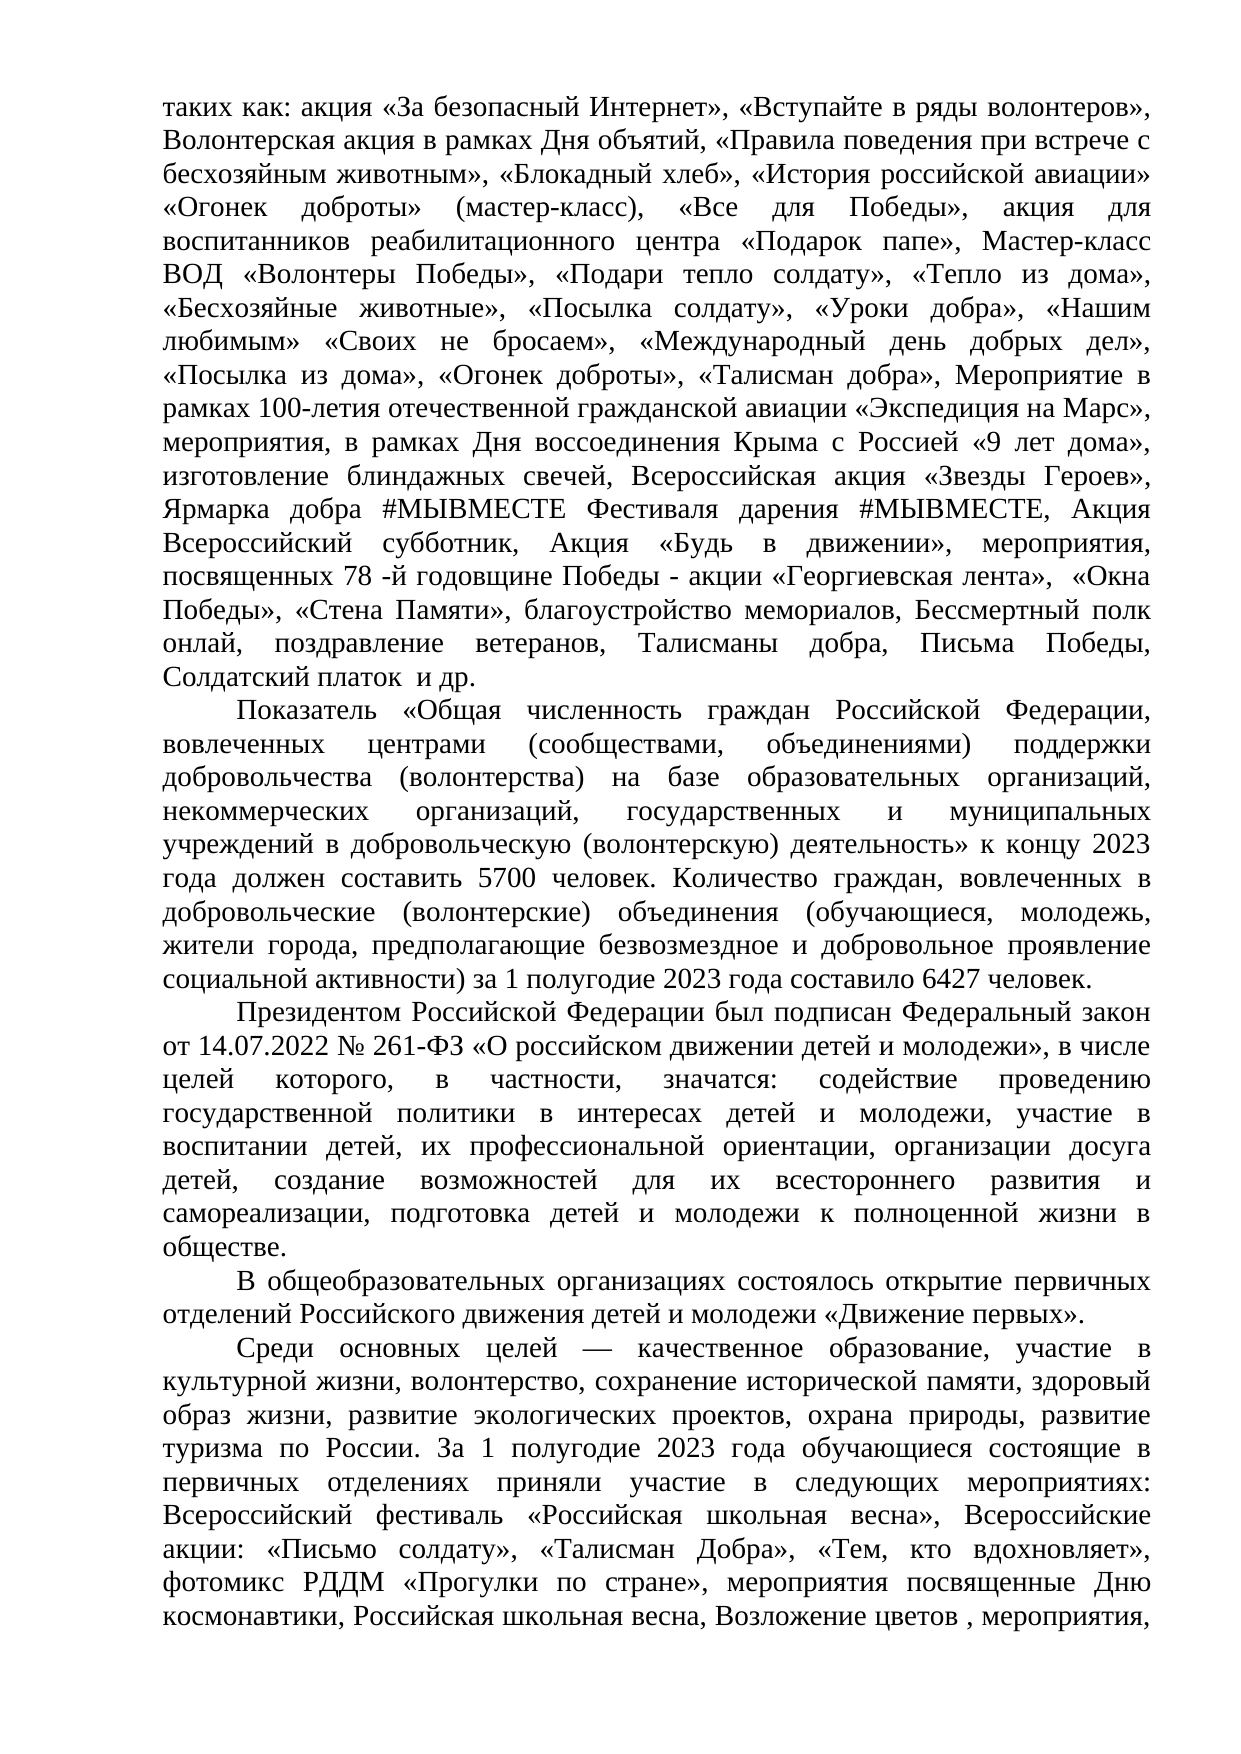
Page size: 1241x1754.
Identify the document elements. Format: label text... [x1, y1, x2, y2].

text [162, 89, 1152, 692]
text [162, 1330, 1152, 1632]
text Показатель «Общая численность граждан Российской Федерации, вовлеченных центрами (сообществами, объединениями) поддержки добровольчества (волонтерства) на базе образовательных организаций, некоммерческих организаций, государственных и муниципальных учреждений в добровольческую (волонтерскую) деятельность» к концу 2023 года должен составить 5700 человек. Количество граждан, вовлеченных в добровольческие (волонтерские) объединения (обучающиеся, молодежь, жители города, предполагающие безвозмездное и добровольное проявление социальной активности) за 1 полугодие 2023 года составило 6427 человек. [162, 692, 1152, 994]
text Президентом Российской Федерации был подписан Федеральный закон от 14.07.2022 № 261-ФЗ «О российском движении детей и молодежи», в числе целей которого, в частности, значатся: содействие проведению государственной политики в интересах детей и молодежи, участие в воспитании детей, их профессиональной ориентации, организации досуга детей, создание возможностей для их всестороннего развития и самореализации, подготовка детей и молодежи к полноценной жизни в обществе. [162, 994, 1152, 1263]
text В общеобразовательных организациях состоялось открытие первичных отделений Российского движения детей и молодежи «Движение первых». [162, 1263, 1152, 1330]
